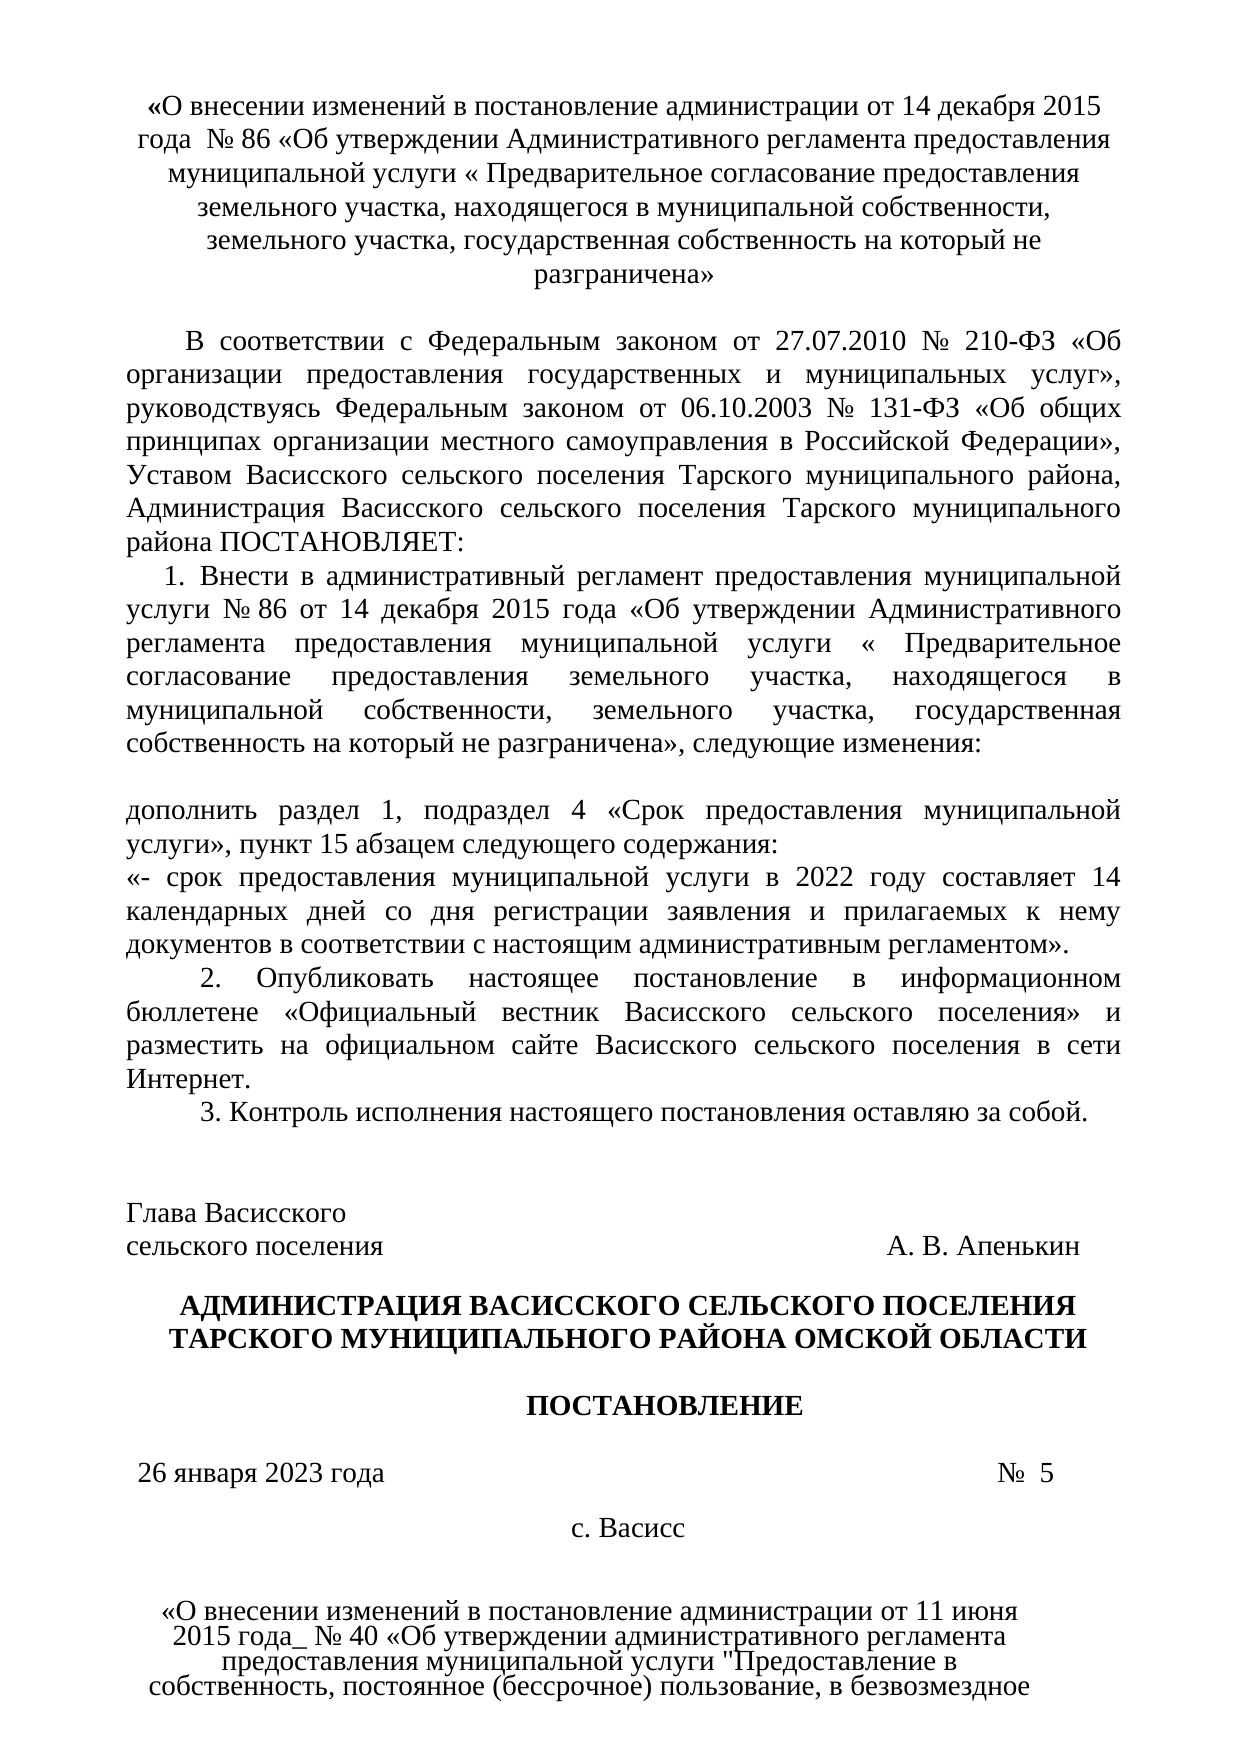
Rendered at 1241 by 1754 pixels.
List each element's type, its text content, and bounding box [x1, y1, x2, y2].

text дополнить раздел 1, подраздел 4 «Срок предоставления муниципальной услуги», пункт 15 абзацем следующего содержания: [126, 792, 1122, 859]
text В соответствии с Федеральным законом от 27.07.2010 № 210-ФЗ «Об организации предоставления государственных и муниципальных услуг», руководствуясь Федеральным законом от 06.10.2003 № 131-ФЗ «Об общих принципах организации местного самоуправления в Российской Федерации», Уставом Васисского сельского поселения Тарского муниципального района, Администрация Васисского сельского поселения Тарского муниципального района ПОСТАНОВЛЯЕТ: [126, 323, 1122, 558]
text «- срок предоставления муниципальной услуги в 2022 году составляет 14 календарных дней со дня регистрации заявления и прилагаемых к нему документов в соответствии с настоящим административным регламентом». [126, 859, 1122, 960]
text «О внесении изменений в постановление администрации от 14 декабря 2015 года № 86 «Об утверждении Административного регламента предоставления муниципальной услуги « Предварительное согласование предоставления земельного участка, находящегося в муниципальной собственности, земельного участка, государственная собственность на который не разграничена» [126, 88, 1122, 289]
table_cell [126, 1544, 1130, 1700]
text 3. Контроль исполнения настоящего постановления оставляю за собой. [126, 1094, 1117, 1128]
table_header Администрация ВАСИССКОГО сельского поселения Тарского муниципального района Омской области Постановление 26 января 2023 года № 5 с. Васисс [126, 1288, 1130, 1543]
text сельского поселения А. В. Апенькин [126, 1228, 1122, 1262]
list Внести в административный регламент предоставления муниципальной услуги № 86 от 14 декабря 2015 года «Об утверждении Административного регламента предоставления муниципальной услуги « Предварительное согласование предоставления земельного участка, находящегося в муниципальной собственности, земельного участка, государственная собственность на который не разграничена», следующие изменения: [126, 558, 1122, 759]
title 2. Опубликовать настоящее постановление в информационном бюллетене «Официальный вестник Васисского сельского поселения» и разместить на официальном сайте Васисского сельского поселения в сети Интернет. [126, 960, 1122, 1094]
text Глава Васисского [126, 1195, 1122, 1228]
